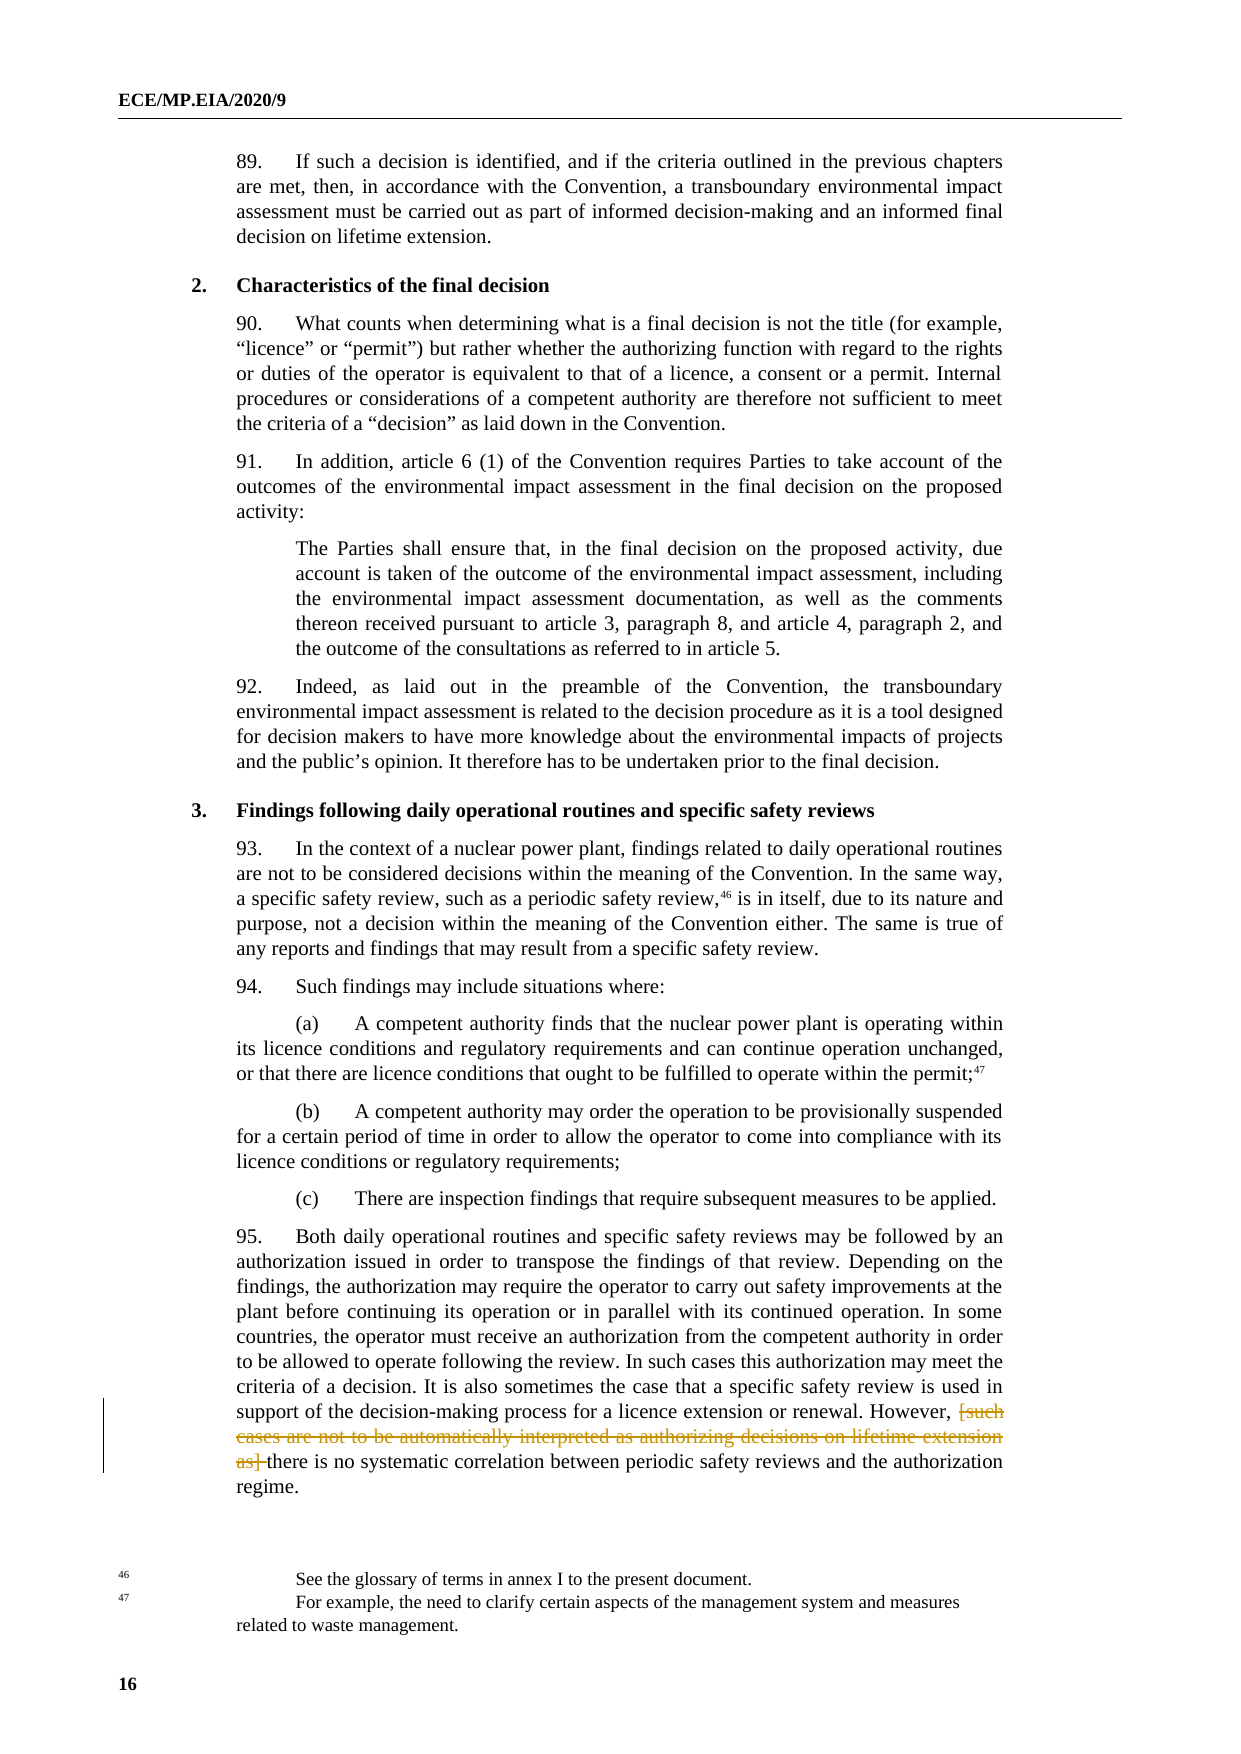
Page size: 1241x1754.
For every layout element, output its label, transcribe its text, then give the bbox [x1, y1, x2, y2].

text (a) A competent authority finds that the nuclear power plant is operating within its licence conditions and regulatory requirements and can continue operation unchanged, or that there are licence conditions that ought to be fulfilled to operate within the permit; [236, 1010, 1004, 1085]
text 89. If such a decision is identified, and if the criteria outlined in the previous chapters are met, then, in accordance with the Convention, a transboundary environmental impact assessment must be carried out as part of informed decision-making and an informed final decision on lifetime extension. [236, 148, 1004, 248]
text 3. Findings following daily operational routines and specific safety reviews [118, 798, 1004, 823]
text 91. In addition, article 6 (1) of the Convention requires Parties to take account of the outcomes of the environmental impact assessment in the final decision on the proposed activity: [236, 448, 1004, 523]
text The Parties shall ensure that, in the final decision on the proposed activity, due account is taken of the outcome of the environmental impact assessment, including the environmental impact assessment documentation, as well as the comments thereon received pursuant to article 3, paragraph 8, and article 4, paragraph 2, and the outcome of the consultations as referred to in article 5. [295, 535, 1004, 660]
text 93. In the context of a nuclear power plant, findings related to daily operational routines are not to be considered decisions within the meaning of the Convention. In the same way, a specific safety review, such as a periodic safety review, is in itself, due to its nature and purpose, not a decision within the meaning of the Convention either. The same is true of any reports and findings that may result from a specific safety review. [236, 835, 1004, 960]
text 94. Such findings may include situations where: [236, 973, 1004, 998]
text 90. What counts when determining what is a final decision is not the title (for example, “licence” or “permit”) but rather whether the authorizing function with regard to the rights or duties of the operator is equivalent to that of a licence, a consent or a permit. Internal procedures or considerations of a competent authority are therefore not sufficient to meet the criteria of a “decision” as laid down in the Convention. [236, 310, 1004, 435]
text 2. Characteristics of the final decision [118, 273, 1004, 298]
text (b) A competent authority may order the operation to be provisionally suspended for a certain period of time in order to allow the operator to come into compliance with its licence conditions or regulatory requirements; [236, 1098, 1004, 1173]
text 92. Indeed, as laid out in the preamble of the Convention, the transboundary environmental impact assessment is related to the decision procedure as it is a tool designed for decision makers to have more knowledge about the environmental impacts of projects and the public’s opinion. It therefore has to be undertaken prior to the final decision. [236, 673, 1004, 773]
text 95. Both daily operational routines and specific safety reviews may be followed by an authorization issued in order to transpose the findings of that review. Depending on the findings, the authorization may require the operator to carry out safety improvements at the plant before continuing its operation or in parallel with its continued operation. In some countries, the operator must receive an authorization from the competent authority in order to be allowed to operate following the review. In such cases this authorization may meet the criteria of a decision. It is also sometimes the case that a specific safety review is used in support of the decision-making process for a licence extension or renewal. However, there is no systematic correlation between periodic safety reviews and the authorization regime. [236, 1223, 1004, 1498]
text (c) There are inspection findings that require subsequent measures to be applied. [236, 1185, 1004, 1210]
